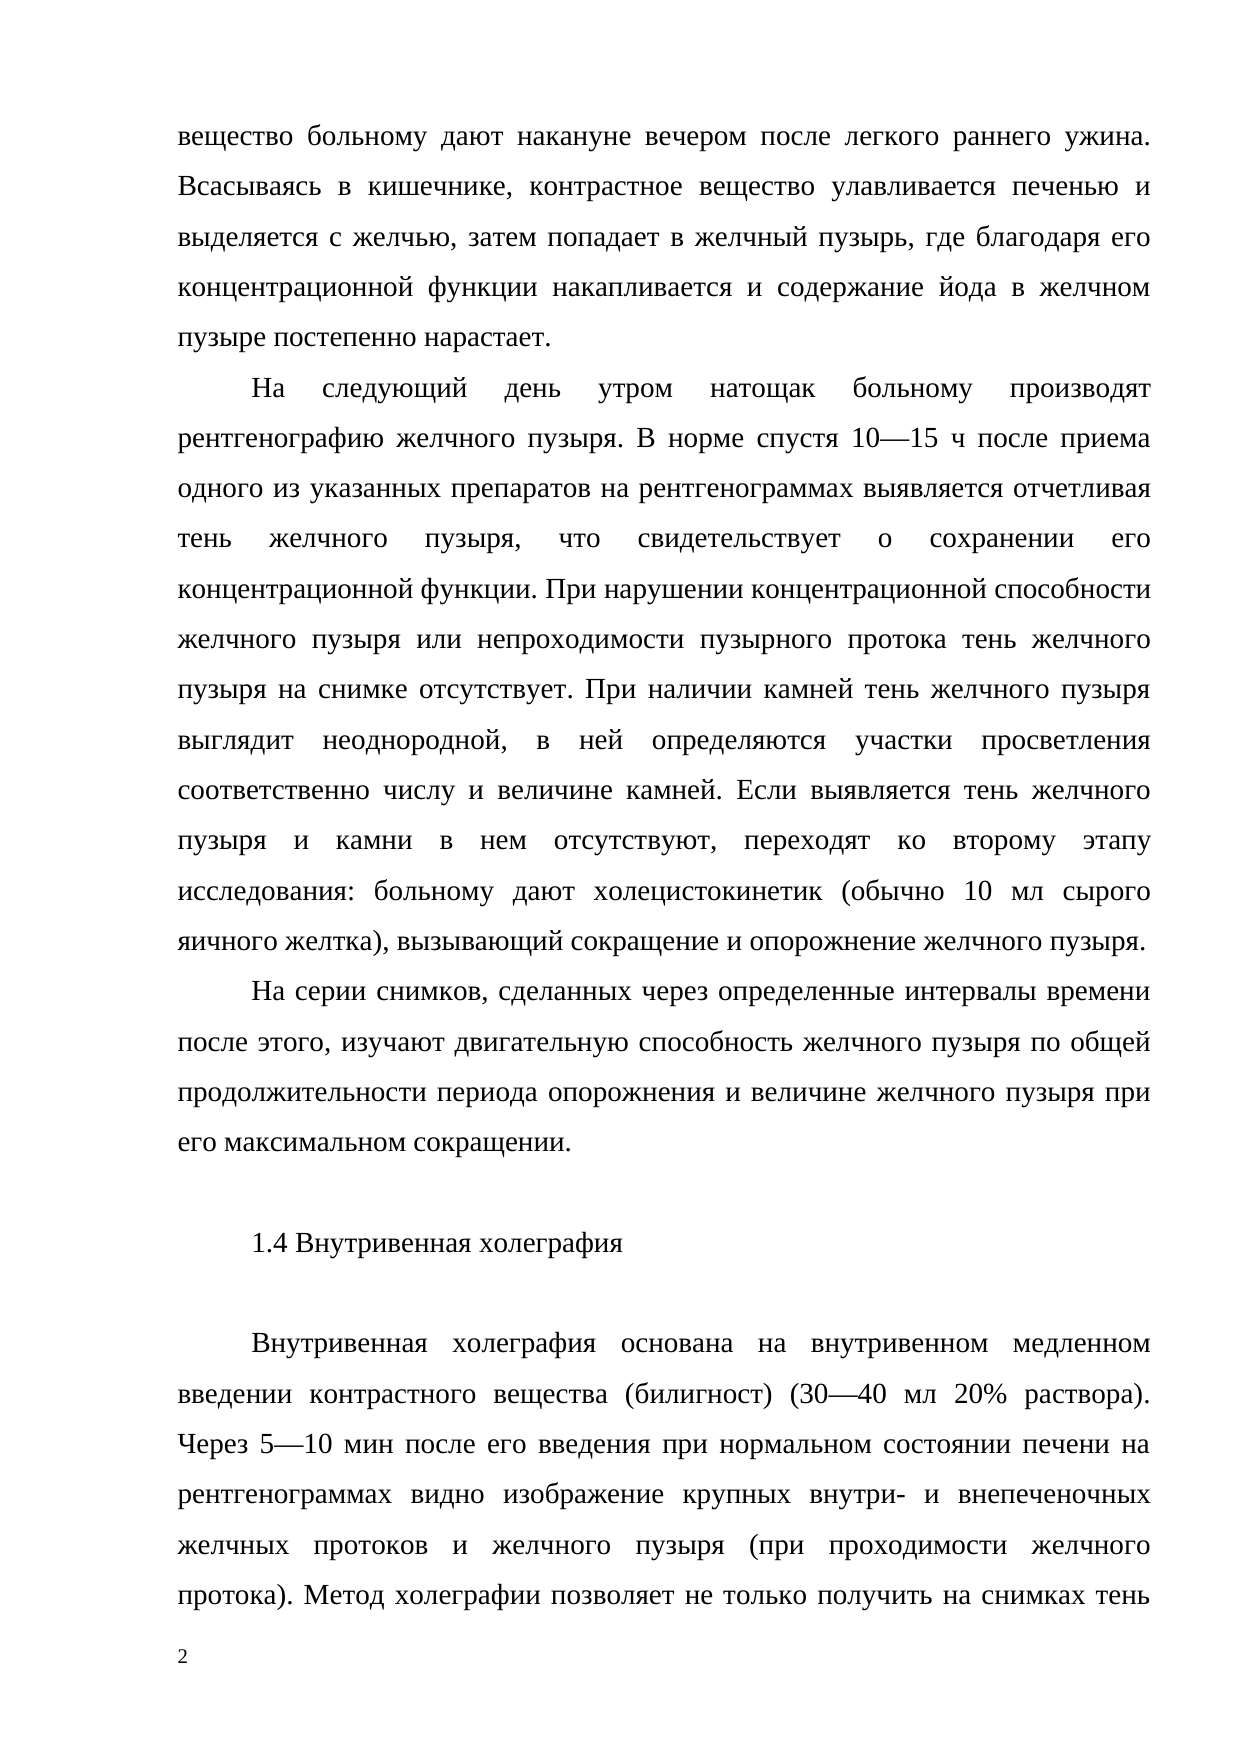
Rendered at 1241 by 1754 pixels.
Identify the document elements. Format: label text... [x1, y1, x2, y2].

text На следующий день утром натощак больному производят рентгенографию желчного пузыря. В норме спустя 10—15 ч после приема одного из указанных препаратов на рентгенограммах выявляется отчетливая тень желчного пузыря, что свидетельствует о сохранении его концентрационной функции. При нарушении концентрационной способности желчного пузыря или непроходимости пузырного протока тень желчного пузыря на снимке отсутствует. При наличии камней тень желчного пузыря выглядит неоднородной, в ней определяются участки просветления соответственно числу и величине камней. Если выявляется тень желчного пузыря и камни в нем отсутствуют, переходят ко второму этапу исследования: больному дают холецистокинетик (обычно 10 мл сырого яичного желтка), вызывающий сокращение и опорожнение желчного пузыря. [177, 370, 1152, 957]
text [177, 1326, 1152, 1611]
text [177, 118, 1152, 353]
text На серии снимков, сделанных через определенные интервалы времени после этого, изучают двигательную способность желчного пузыря по общей продолжительности периода опорожнения и величине желчного пузыря при его максимальном сокращении. [177, 973, 1152, 1158]
text 1.4 Внутривенная холеграфия [177, 1225, 1152, 1258]
